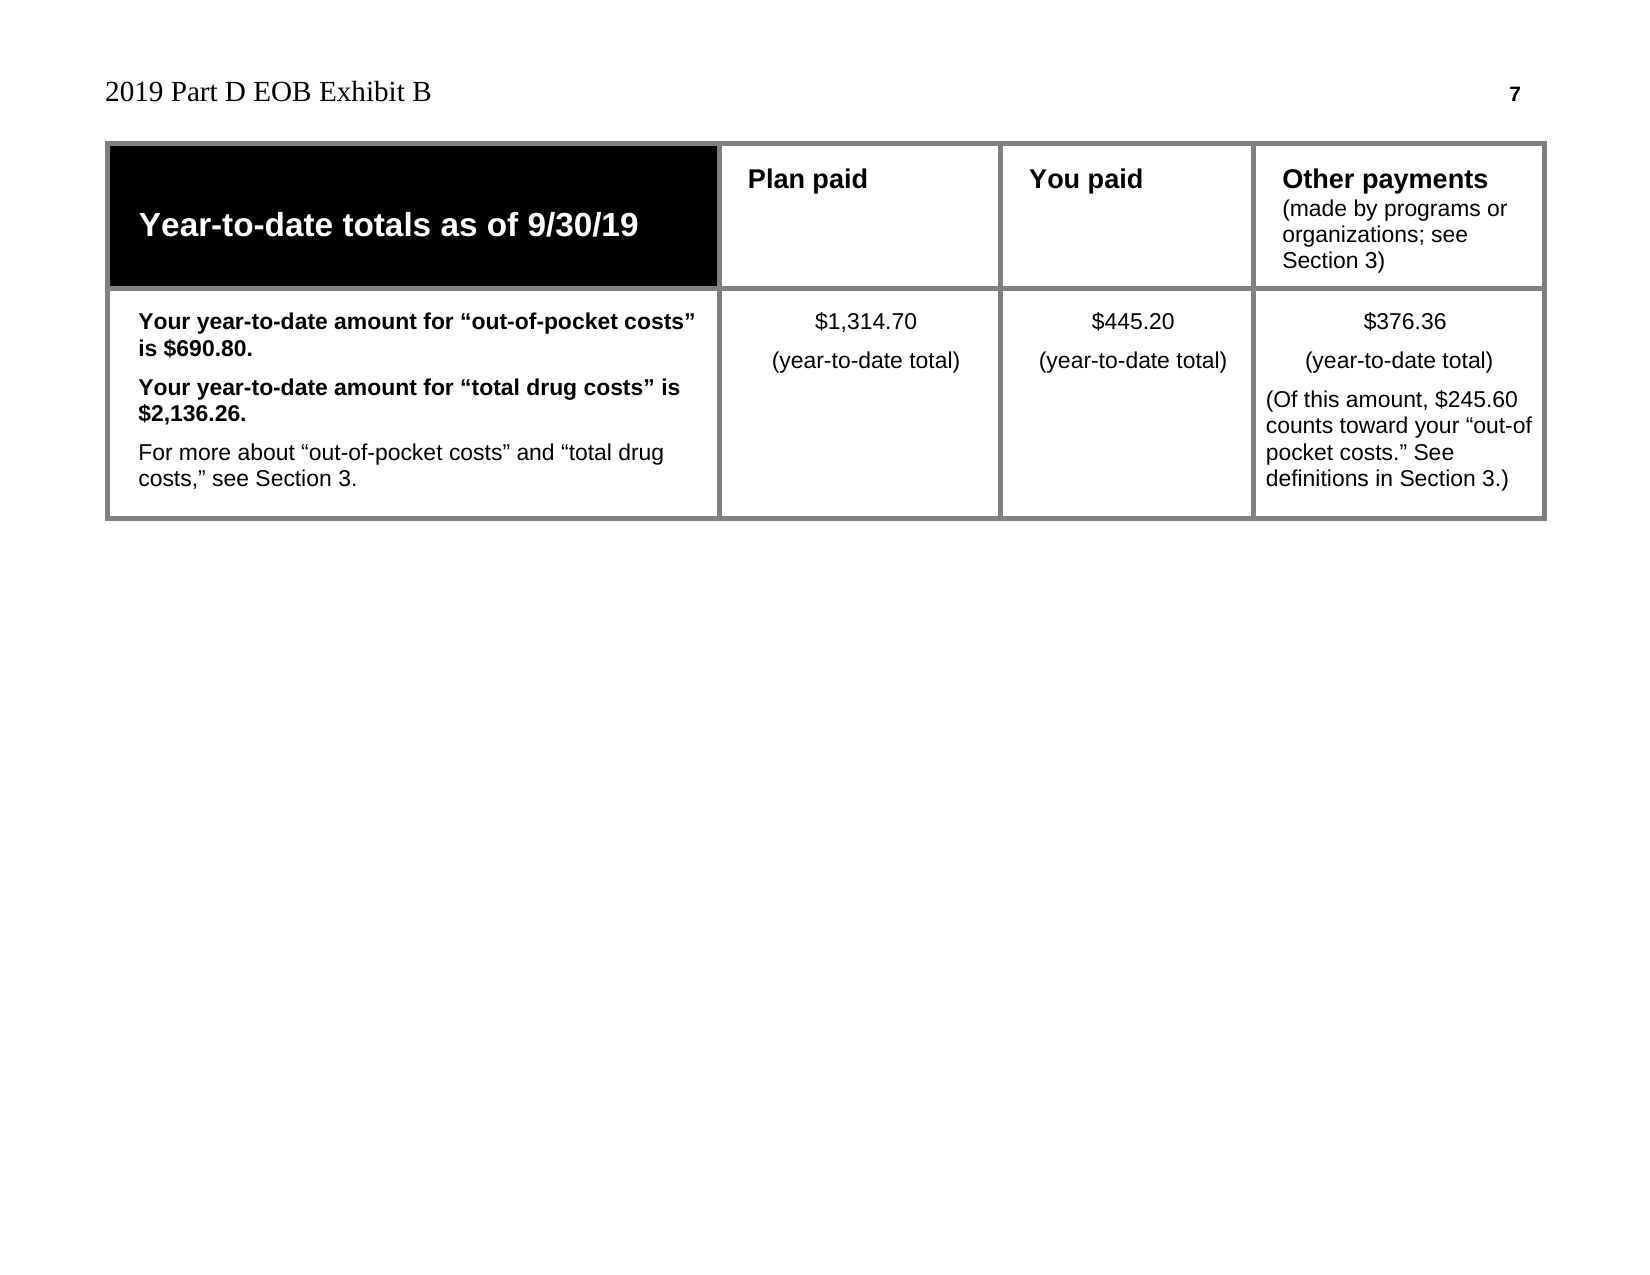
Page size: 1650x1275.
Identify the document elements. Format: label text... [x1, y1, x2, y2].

table_cell $445.20 (year-to-date total) [1003, 291, 1251, 516]
table_cell $376.36 (year-to-date total) (Of this amount, $245.60 counts toward your “out-of pocket costs.” See definitions in Section 3.) [1256, 291, 1542, 516]
table_cell Your year-to-date amount for “out-of-pocket costs” is $690.80. Your year-to-date amount for “total drug costs” is $2,136.26. For more about “out-of-pocket costs” and “total drug costs,” see Section 3. [110, 291, 717, 516]
table_header Other payments (made by programs or organizations; see Section 3) [1256, 146, 1542, 286]
table_header Plan paid [722, 146, 998, 286]
table_cell $1,314.70 (year-to-date total) [722, 291, 998, 516]
table_header You paid [1003, 146, 1251, 286]
table_header Year-to-date totals as of 9/30/19 [110, 146, 717, 286]
